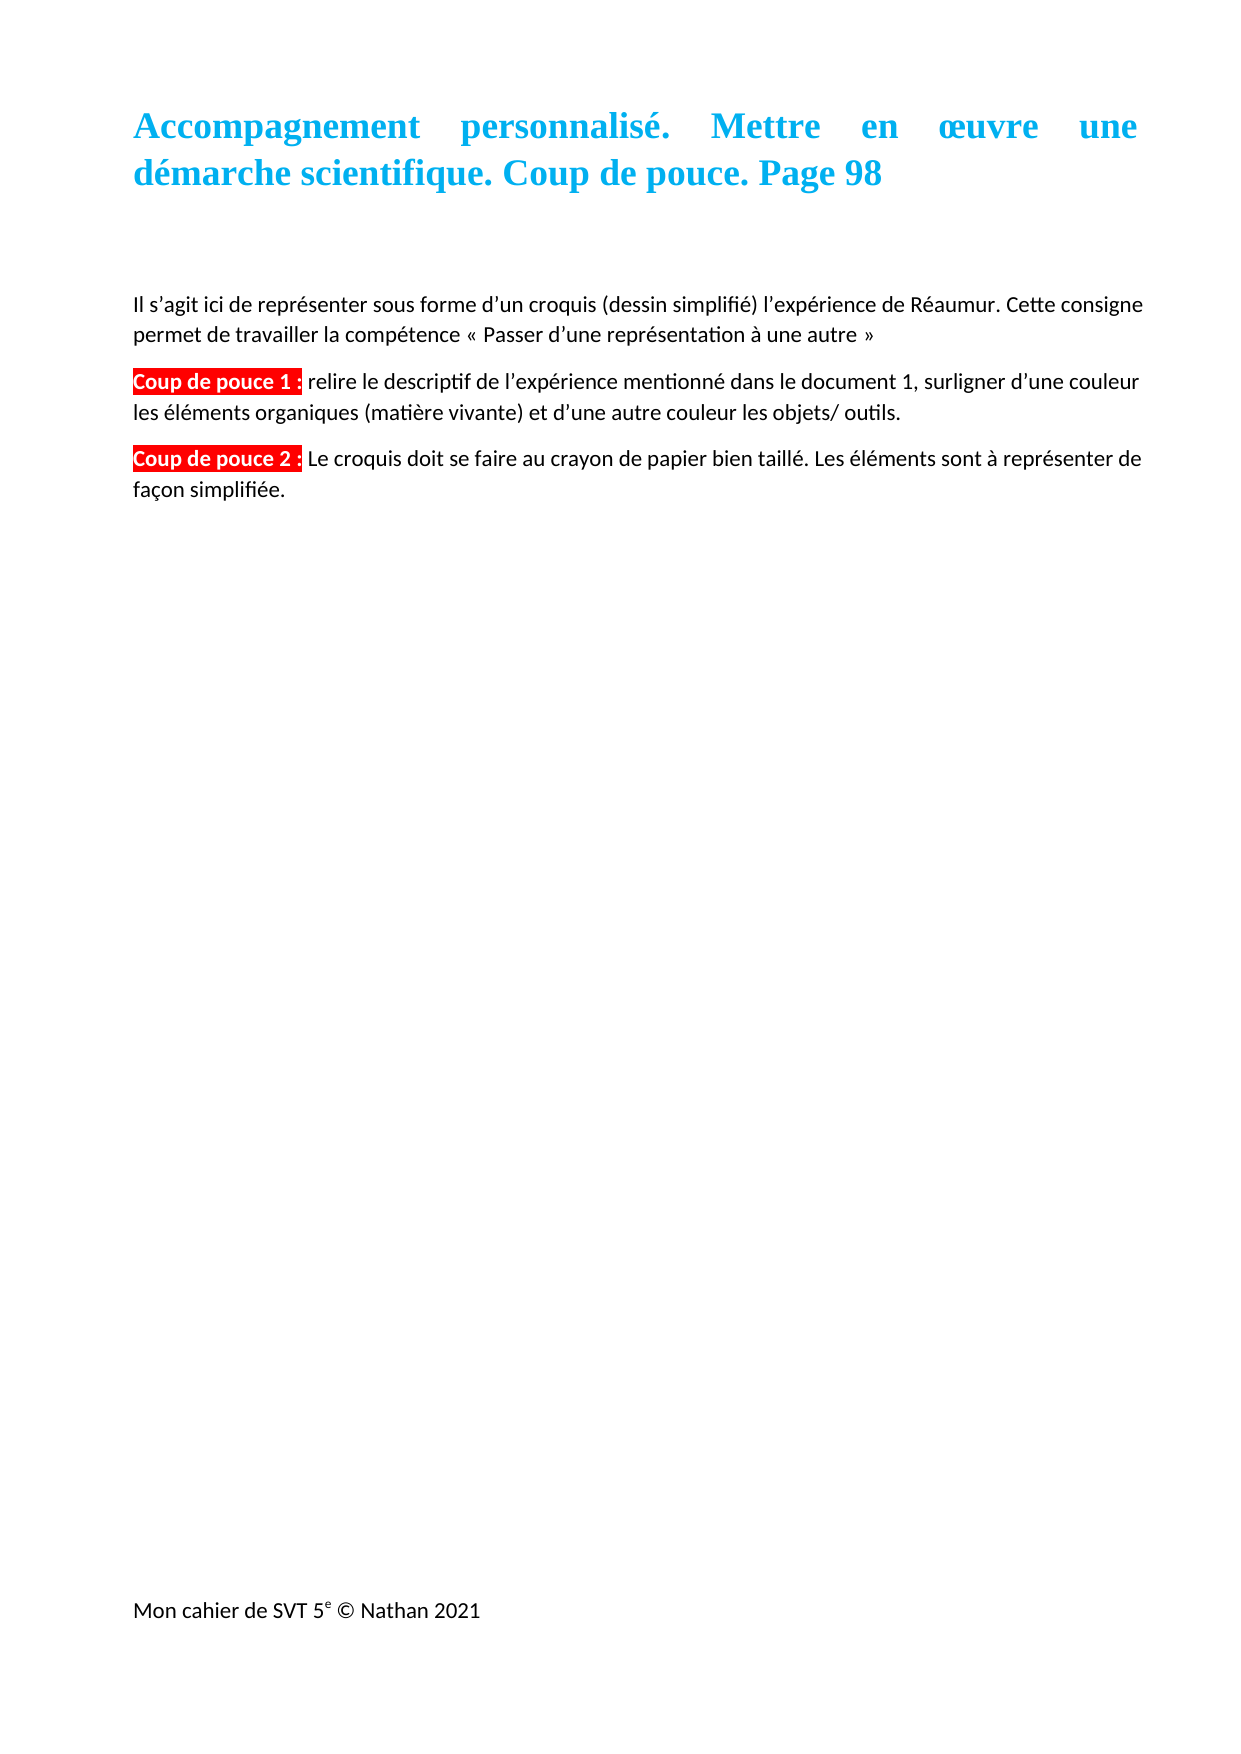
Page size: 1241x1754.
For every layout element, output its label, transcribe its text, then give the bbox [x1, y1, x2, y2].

text Accompagnement personnalisé. Mettre en œuvre une démarche scientifique. Coup de pouce. Page 98 [133, 103, 1138, 193]
text Il s’agit ici de représenter sous forme d’un croquis (dessin simplifié) l’expérience de Réaumur. Cette consigne permet de travailler la compétence « Passer d’une représentation à une autre » [133, 290, 1165, 348]
text Coup de pouce 1 : relire le descriptif de l’expérience mentionné dans le document 1, surligner d’une couleur les éléments organiques (matière vivante) et d’une autre couleur les objets/ outils. [133, 367, 1165, 426]
text Coup de pouce 2 : Le croquis doit se faire au crayon de papier bien taillé. Les éléments sont à représenter de façon simplifiée. [133, 444, 1165, 503]
